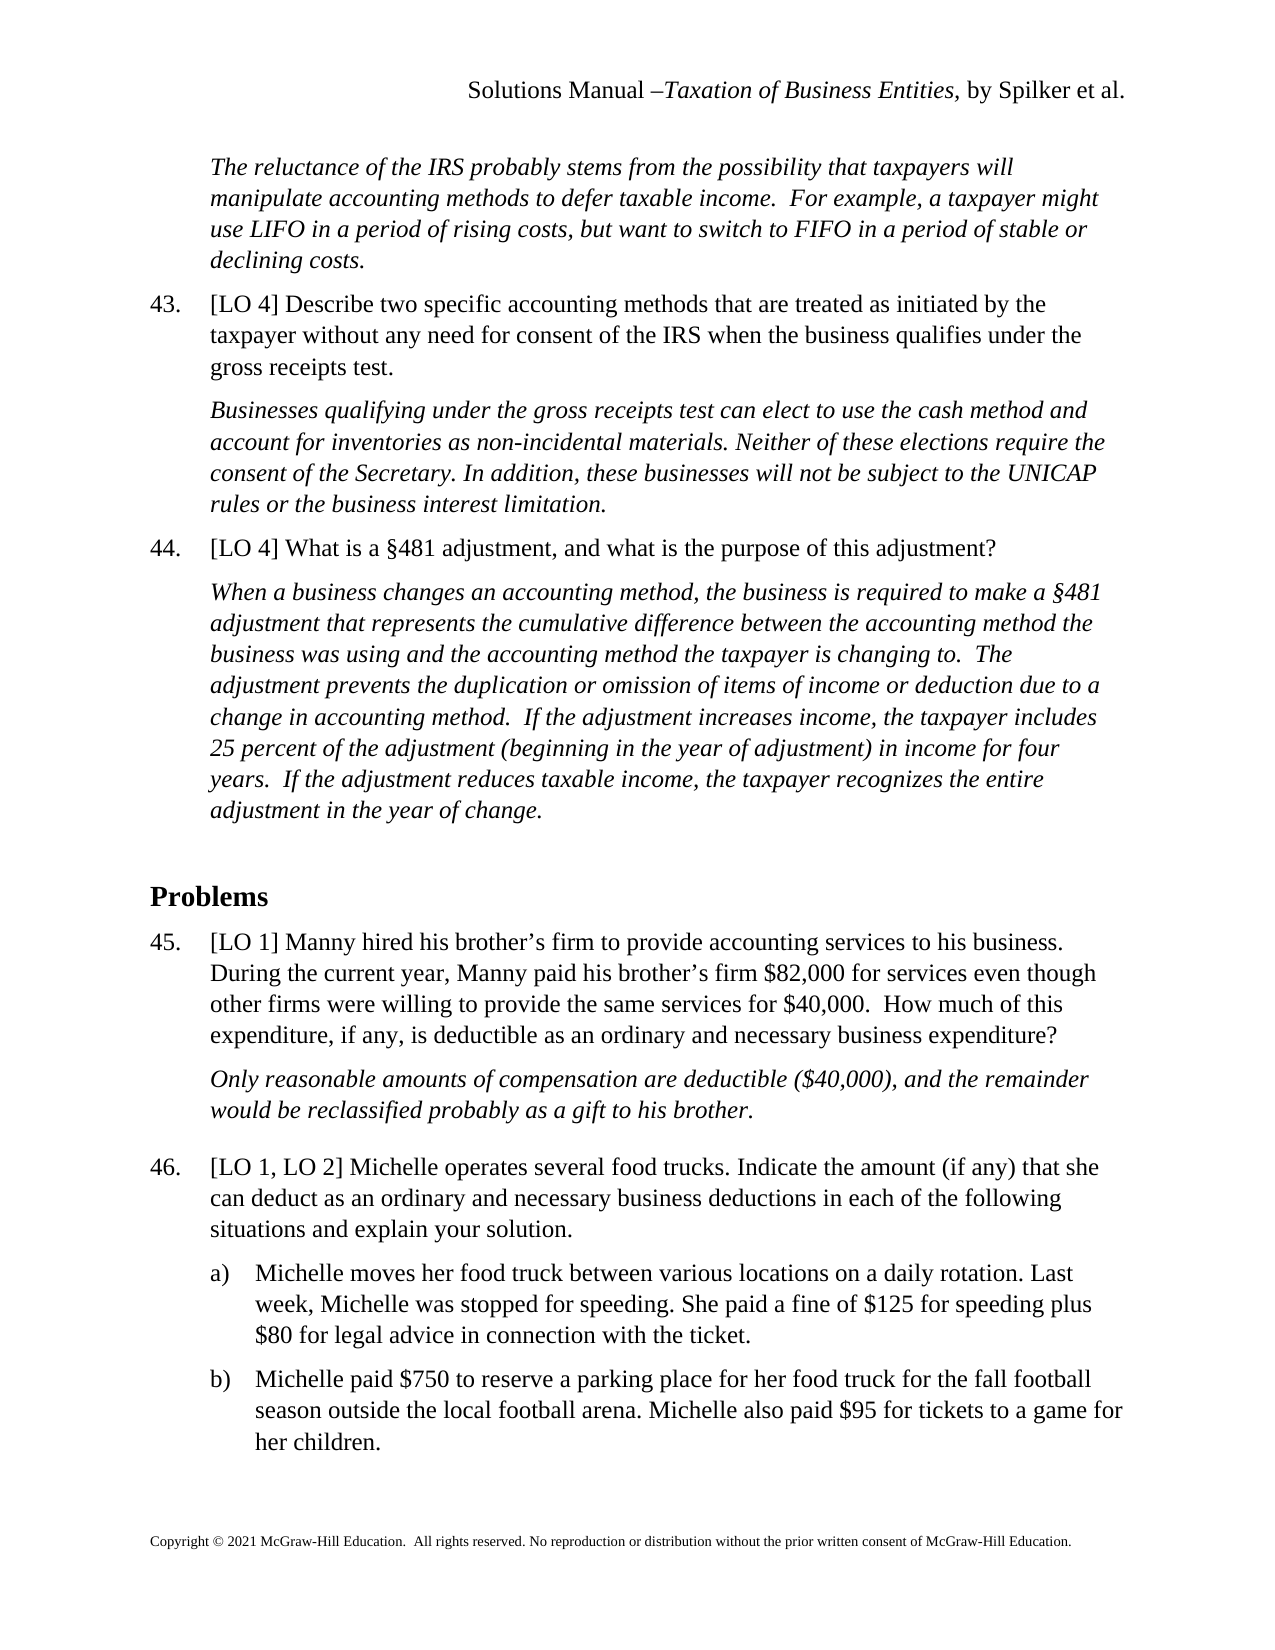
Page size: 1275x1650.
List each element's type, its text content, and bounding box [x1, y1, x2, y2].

text b) Michelle paid $750 to reserve a parking place for her food truck for the fall football season outside the local football arena. Michelle also paid $95 for tickets to a game for her children. [210, 1362, 1125, 1456]
text 44. [LO 4] What is a §481 adjustment, and what is the purpose of this adjustment? [150, 531, 1125, 562]
text 45. [LO 1] Manny hired his brother’s firm to provide accounting services to his business. During the current year, Manny paid his brother’s firm $82,000 for services even though other firms were willing to provide the same services for $40,000. How much of this expenditure, if any, is deductible as an ordinary and necessary business expenditure? [150, 925, 1125, 1050]
text Businesses qualifying under the gross receipts test can elect to use the cash method and account for inventories as non-incidental materials. Neither of these elections require the consent of the Secretary. In addition, these businesses will not be subject to the UNICAP rules or the business interest limitation. [150, 394, 1125, 519]
text 46. [LO 1, LO 2] Michelle operates several food trucks. Indicate the amount (if any) that she can deduct as an ordinary and necessary business deductions in each of the following situations and explain your solution. [150, 1150, 1125, 1244]
text a) Michelle moves her food truck between various locations on a daily rotation. Last week, Michelle was stopped for speeding. She paid a fine of $125 for speeding plus $80 for legal advice in connection with the ticket. [210, 1256, 1125, 1350]
text 43. [LO 4] Describe two specific accounting methods that are treated as initiated by the taxpayer without any need for consent of the IRS when the business qualifies under the gross receipts test. [150, 287, 1125, 381]
text The reluctance of the IRS probably stems from the possibility that taxpayers will manipulate accounting methods to defer taxable income. For example, a taxpayer might use LIFO in a period of rising costs, but want to switch to FIFO in a period of stable or declining costs. [150, 150, 1125, 275]
text When a business changes an accounting method, the business is required to make a §481 adjustment that represents the cumulative difference between the accounting method the business was using and the accounting method the taxpayer is changing to. The adjustment prevents the duplication or omission of items of income or deduction due to a change in accounting method. If the adjustment increases income, the taxpayer includes 25 percent of the adjustment (beginning in the year of adjustment) in income for four years. If the adjustment reduces taxable income, the taxpayer recognizes the entire adjustment in the year of change. [150, 575, 1125, 825]
text Problems [150, 881, 1125, 912]
text Only reasonable amounts of compensation are deductible ($40,000), and the remainder would be reclassified probably as a gift to his brother. [150, 1062, 1125, 1125]
